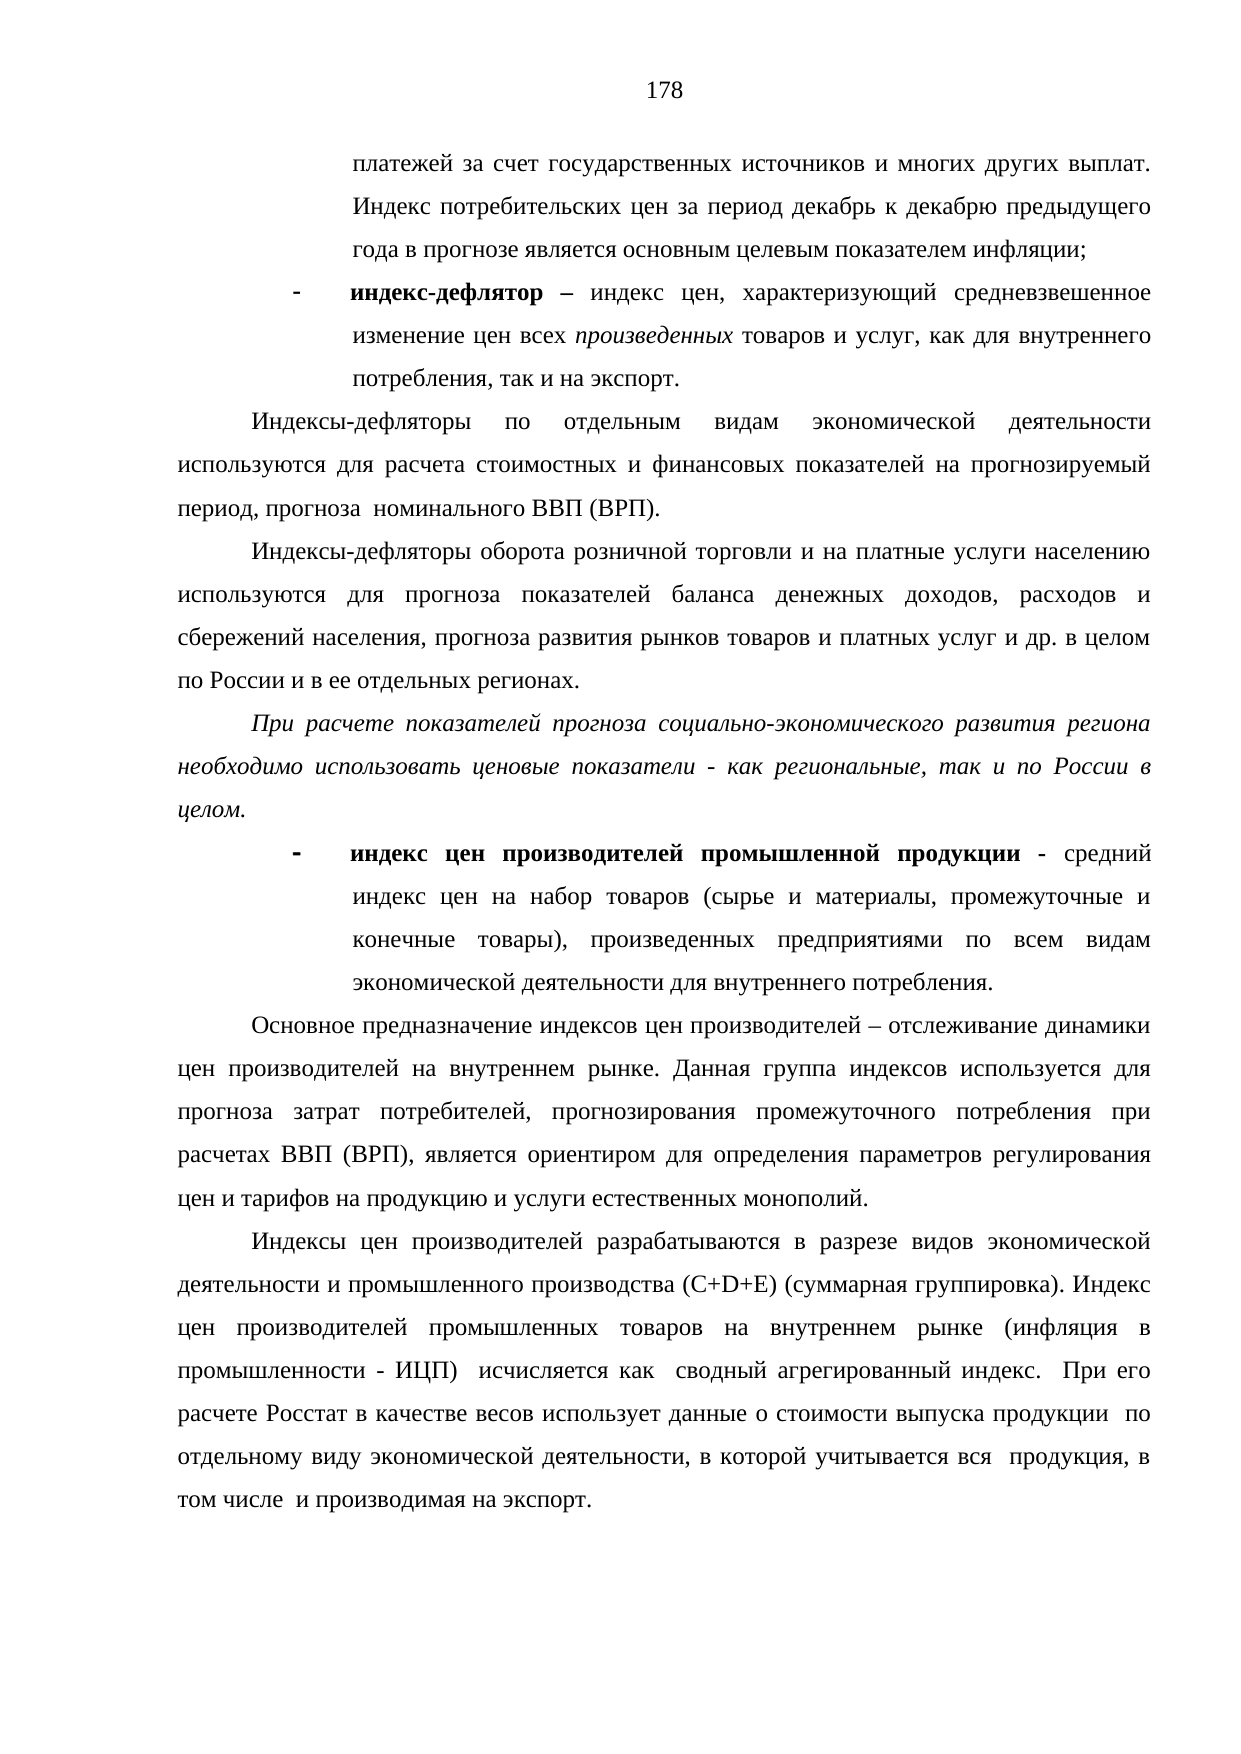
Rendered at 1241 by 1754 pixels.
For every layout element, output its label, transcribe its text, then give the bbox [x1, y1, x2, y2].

list Основное предназначение индексов цен производителей – отслеживание динамики цен производителей на внутреннем рынке. Данная группа индексов используется для прогноза затрат потребителей, прогнозирования промежуточного потребления при расчетах ВВП (ВРП), является ориентиром для определения параметров регулирования цен и тарифов на продукцию и услуги естественных монополий. [177, 1010, 1152, 1211]
list Индексы цен производителей разрабатываются в разрезе видов экономической деятельности и промышленного производства (C+D+E) (суммарная группировка). Индекс цен производителей промышленных товаров на внутреннем рынке (инфляция в промышленности - ИЦП) исчисляется как сводный агрегированный индекс. При его расчете Росстат в качестве весов использует данные о стоимости выпуска продукции по отдельному виду экономической деятельности, в которой учитывается вся продукция, в том числе и производимая на экспорт. [177, 1226, 1152, 1513]
list индекс-дефлятор – индекс цен, характеризующий средневзвешенное изменение цен всех произведенных товаров и услуг, как для внутреннего потребления, так и на экспорт. [292, 277, 1152, 392]
list индекс цен производителей промышленной продукции - средний индекс цен на набор товаров (сырье и материалы, промежуточные и конечные товары), произведенных предприятиями по всем видам экономической деятельности для внутреннего потребления. [292, 838, 1152, 996]
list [292, 148, 1152, 263]
list При расчете показателей прогноза социально-экономического развития региона необходимо использовать ценовые показатели - как региональные, так и по России в целом. [177, 708, 1152, 823]
list Индексы-дефляторы оборота розничной торговли и на платные услуги населению используются для прогноза показателей баланса денежных доходов, расходов и сбережений населения, прогноза развития рынков товаров и платных услуг и др. в целом по России и в ее отдельных регионах. [177, 536, 1152, 694]
list Индексы-дефляторы по отдельным видам экономической деятельности используются для расчета стоимостных и финансовых показателей на прогнозируемый период, прогноза номинального ВВП (ВРП). [177, 406, 1152, 521]
